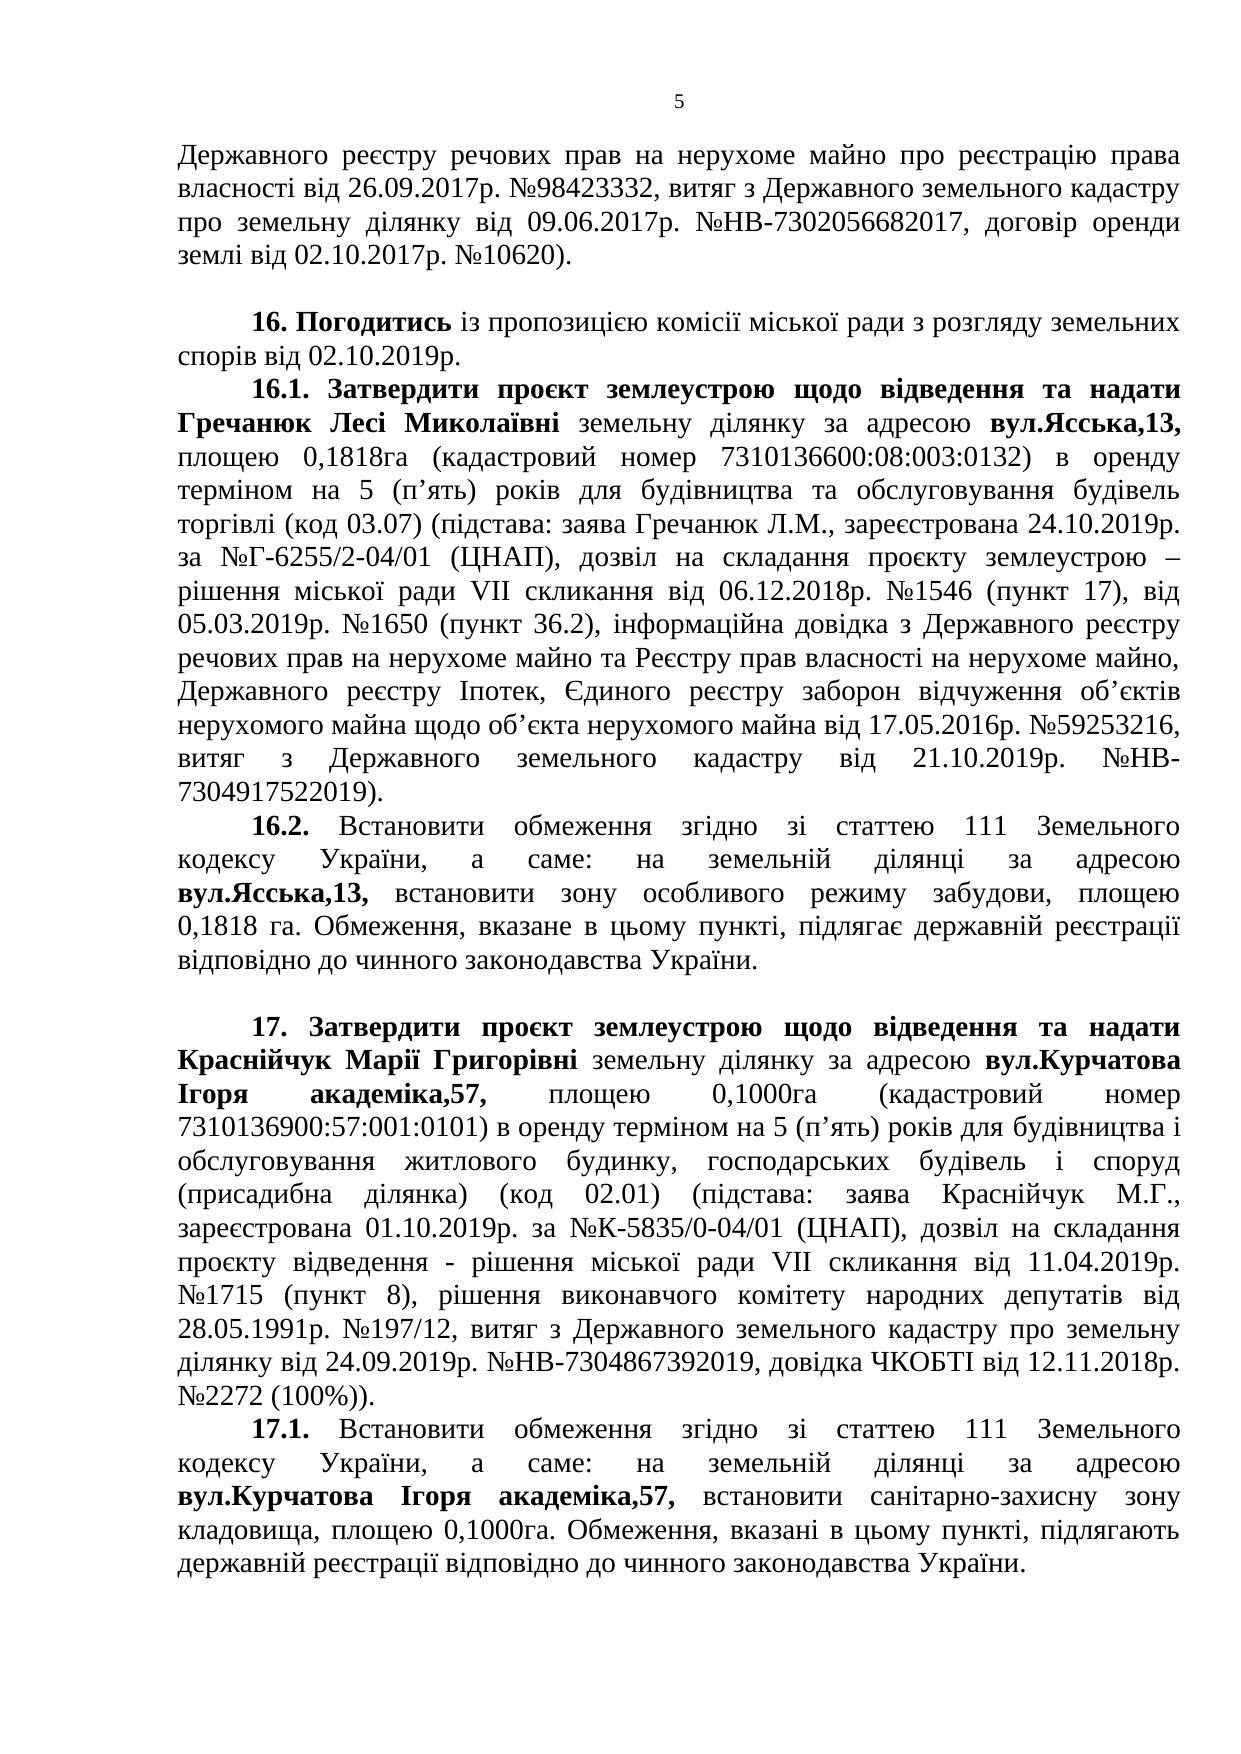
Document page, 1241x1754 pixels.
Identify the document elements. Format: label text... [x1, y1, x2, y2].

text 16.1. Затвердити проєкт землеустрою щодо відведення та надати Гречанюк Лесі Миколаївні земельну ділянку за адресою вул.Ясська,13, площею 0,1818га (кадастровий номер 7310136600:08:003:0132) в оренду терміном на 5 (п’ять) років для будівництва та обслуговування будівель торгівлі (код 03.07) (підстава: заява Гречанюк Л.М., зареєстрована 24.10.2019р. за №Г-6255/2-04/01 (ЦНАП), дозвіл на складання проєкту землеустрою – рішення міської ради VІІ скликання від 06.12.2018р. №1546 (пункт 17), від 05.03.2019р. №1650 (пункт 36.2), інформаційна довідка з Державного реєстру речових прав на нерухоме майно та Реєстру прав власності на нерухоме майно, Державного реєстру Іпотек, Єдиного реєстру заборон відчуження об’єктів нерухомого майна щодо об’єкта нерухомого майна від 17.05.2016р. №59253216, витяг з Державного земельного кадастру від 21.10.2019р. №НВ-7304917522019). [177, 372, 1181, 808]
text 17. Затвердити проєкт землеустрою щодо відведення та надати Краснійчук Марії Григорівні земельну ділянку за адресою вул.Курчатова Ігоря академіка,57, площею 0,1000га (кадастровий номер 7310136900:57:001:0101) в оренду терміном на 5 (п’ять) років для будівництва і обслуговування житлового будинку, господарських будівель і споруд (присадибна ділянка) (код 02.01) (підстава: заява Краснійчук М.Г., зареєстрована 01.10.2019р. за №К-5835/0-04/01 (ЦНАП), дозвіл на складання проєкту відведення - рішення міської ради VІI скликання від 11.04.2019р. №1715 (пункт 8), рішення виконавчого комітету народних депутатів від 28.05.1991р. №197/12, витяг з Державного земельного кадастру про земельну ділянку від 24.09.2019р. №НВ-7304867392019, довідка ЧКОБТІ від 12.11.2018р. №2272 (100%)). [177, 1177, 1181, 1411]
text 17. Затвердити проєкт землеустрою щодо відведення та надати Краснійчук Марії Григорівні земельну ділянку за адресою вул.Курчатова Ігоря академіка,57, площею 0,1000га (кадастровий номер 7310136900:57:001:0101) в оренду терміном на 5 (п’ять) років для будівництва і обслуговування житлового будинку, господарських будівель і споруд (присадибна ділянка) (код 02.01) (підстава: заява Краснійчук М.Г., зареєстрована 01.10.2019р. за №К-5835/0-04/01 (ЦНАП), дозвіл на складання проєкту відведення - рішення міської ради VІI скликання від 11.04.2019р. №1715 (пункт 8), рішення виконавчого комітету народних депутатів від 28.05.1991р. №197/12, витяг з Державного земельного кадастру про земельну ділянку від 24.09.2019р. №НВ-7304867392019, довідка ЧКОБТІ від 12.11.2018р. №2272 (100%)). [177, 1009, 1181, 1143]
text 16. Погодитись із пропозицією комісії міської ради з розгляду земельних спорів від 02.10.2019р. [177, 304, 1181, 372]
text 16.2. Встановити обмеження згідно зі статтею 111 Земельного кодексу України, а саме: на земельній ділянці за адресою вул.Ясська,13, встановити зону особливого режиму забудови, площею 0,1818 га. Обмеження, вказане в цьому пункті, підлягає державній реєстрації відповідно до чинного законодавства України. [177, 808, 1181, 975]
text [177, 137, 1181, 271]
text 17.1. Встановити обмеження згідно зі статтею 111 Земельного кодексу України, а саме: на земельній ділянці за адресою вул.Курчатова Ігоря академіка,57, встановити санітарно-захисну зону кладовища, площею 0,1000га. Обмеження, вказані в цьому пункті, підлягають державній реєстрації відповідно до чинного законодавства України. [177, 1411, 1181, 1579]
